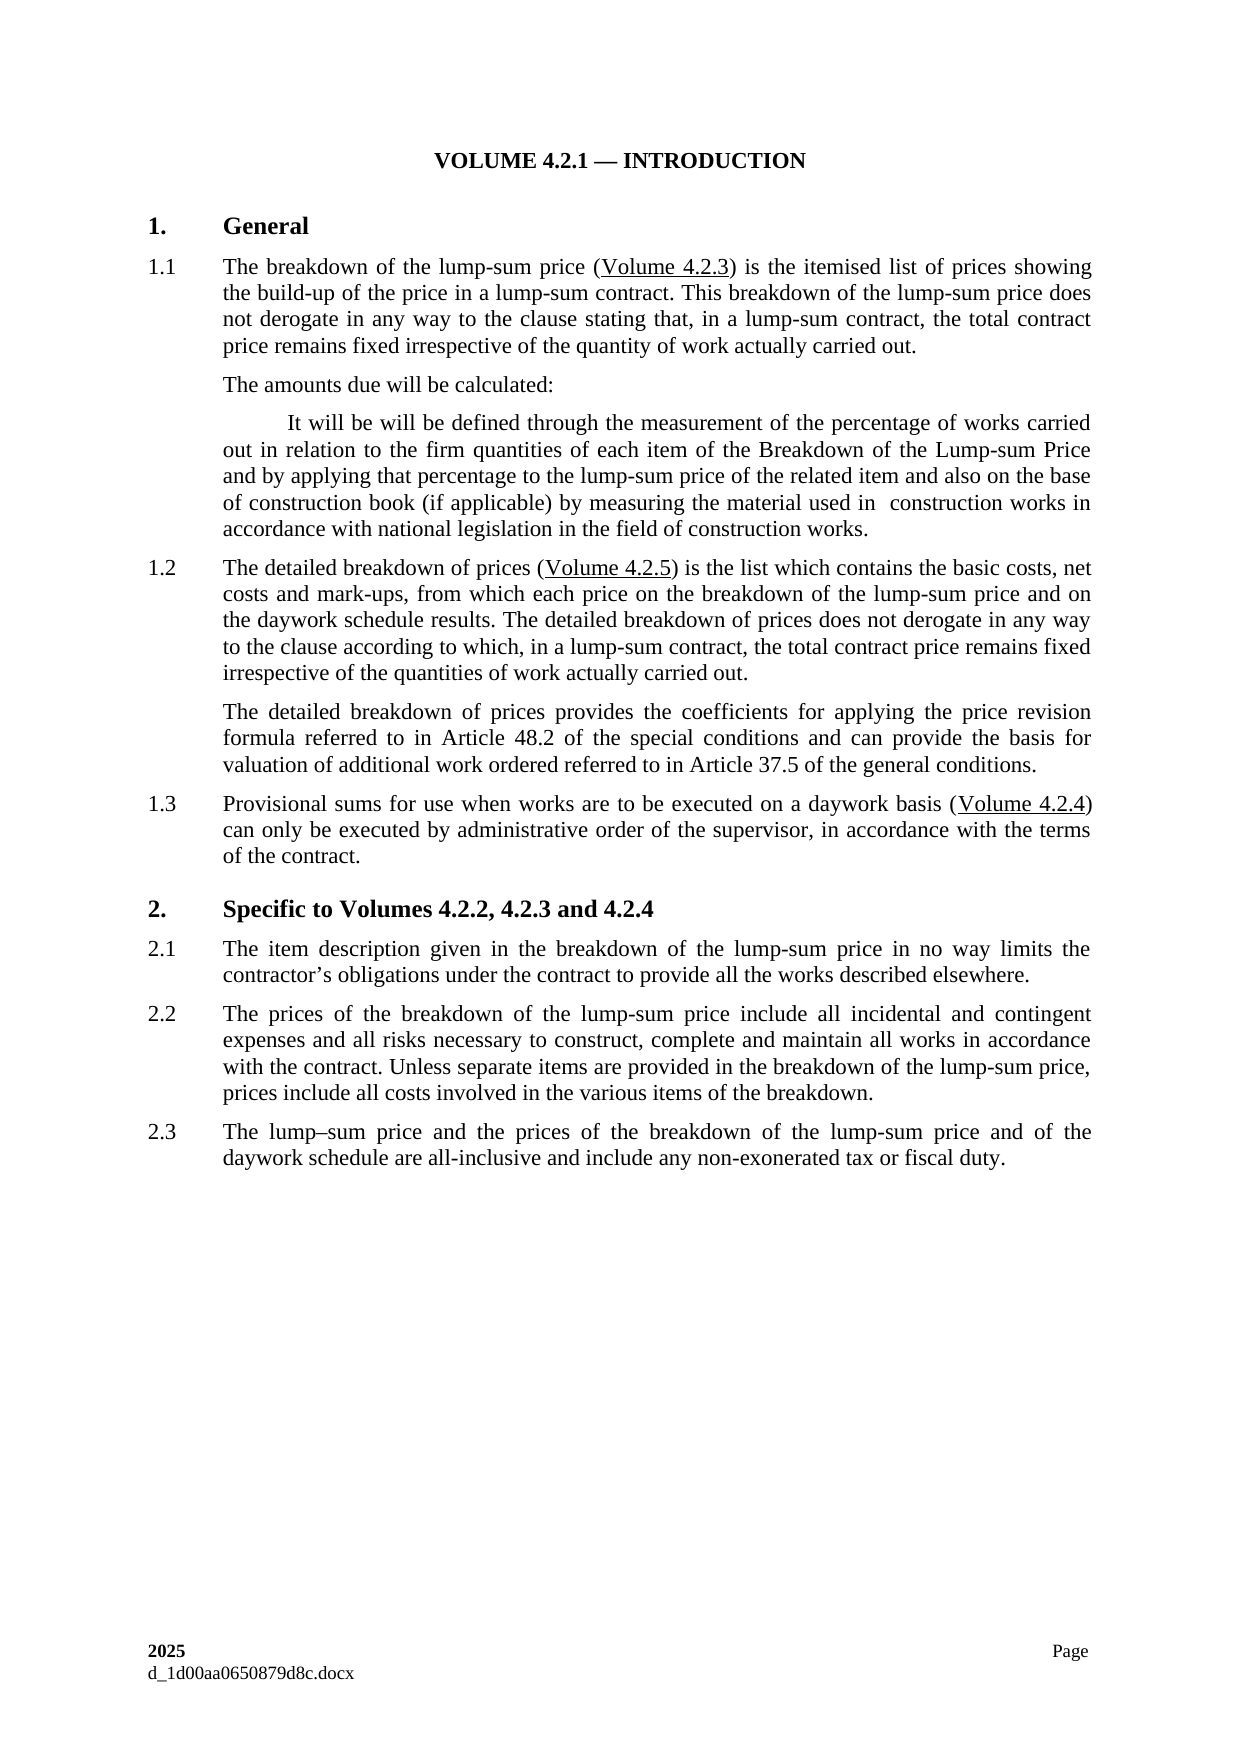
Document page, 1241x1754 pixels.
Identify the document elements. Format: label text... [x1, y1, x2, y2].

text 1.1 The breakdown of the lump-sum price (Volume 4.2.3) is the itemised list of prices showing the build-up of the price in a lump-sum contract. This breakdown of the lump-sum price does not derogate in any way to the clause stating that, in a lump-sum contract, the total contract price remains fixed irrespective of the quantity of work actually carried out. [148, 253, 1093, 358]
text 2.2 The prices of the breakdown of the lump-sum price include all incidental and contingent expenses and all risks necessary to construct, complete and maintain all works in accordance with the contract. Unless separate items are provided in the breakdown of the lump-sum price, prices include all costs involved in the various items of the breakdown. [148, 1000, 1093, 1106]
text 2. Specific to Volumes 4.2.2, 4.2.3 and 4.2.4 [148, 894, 1093, 922]
text The detailed breakdown of prices provides the coefficients for applying the price revision formula referred to in Article 48.2 of the special conditions and can provide the basis for valuation of additional work ordered referred to in Article 37.5 of the general conditions. [223, 698, 1093, 777]
text VOLUME 4.2.1 — INTRODUCTION [148, 148, 1093, 174]
text 2.1 The item description given in the breakdown of the lump-sum price in no way limits the contractor’s obligations under the contract to provide all the works described elsewhere. [148, 935, 1093, 988]
text 1.2 The detailed breakdown of prices (Volume 4.2.5) is the list which contains the basic costs, net costs and mark-ups, from which each price on the breakdown of the lump-sum price and on the daywork schedule results. The detailed breakdown of prices does not derogate in any way to the clause according to which, in a lump-sum contract, the total contract price remains fixed irrespective of the quantities of work actually carried out. [148, 554, 1093, 686]
text 2.3 The lump–sum price and the prices of the breakdown of the lump-sum price and of the daywork schedule are all-inclusive and include any non-exonerated tax or fiscal duty. [148, 1118, 1093, 1171]
text It will be will be defined through the measurement of the percentage of works carried out in relation to the firm quantities of each item of the Breakdown of the Lump-sum Price and by applying that percentage to the lump-sum price of the related item and also on the base of construction book (if applicable) by measuring the material used in construction works in accordance with national legislation in the field of construction works. [223, 409, 1093, 541]
text 1.3 Provisional sums for use when works are to be executed on a daywork basis (Volume 4.2.4) can only be executed by administrative order of the supervisor, in accordance with the terms of the contract. [148, 789, 1093, 869]
text The amounts due will be calculated: [223, 371, 1093, 397]
text 1. General [148, 211, 1093, 240]
